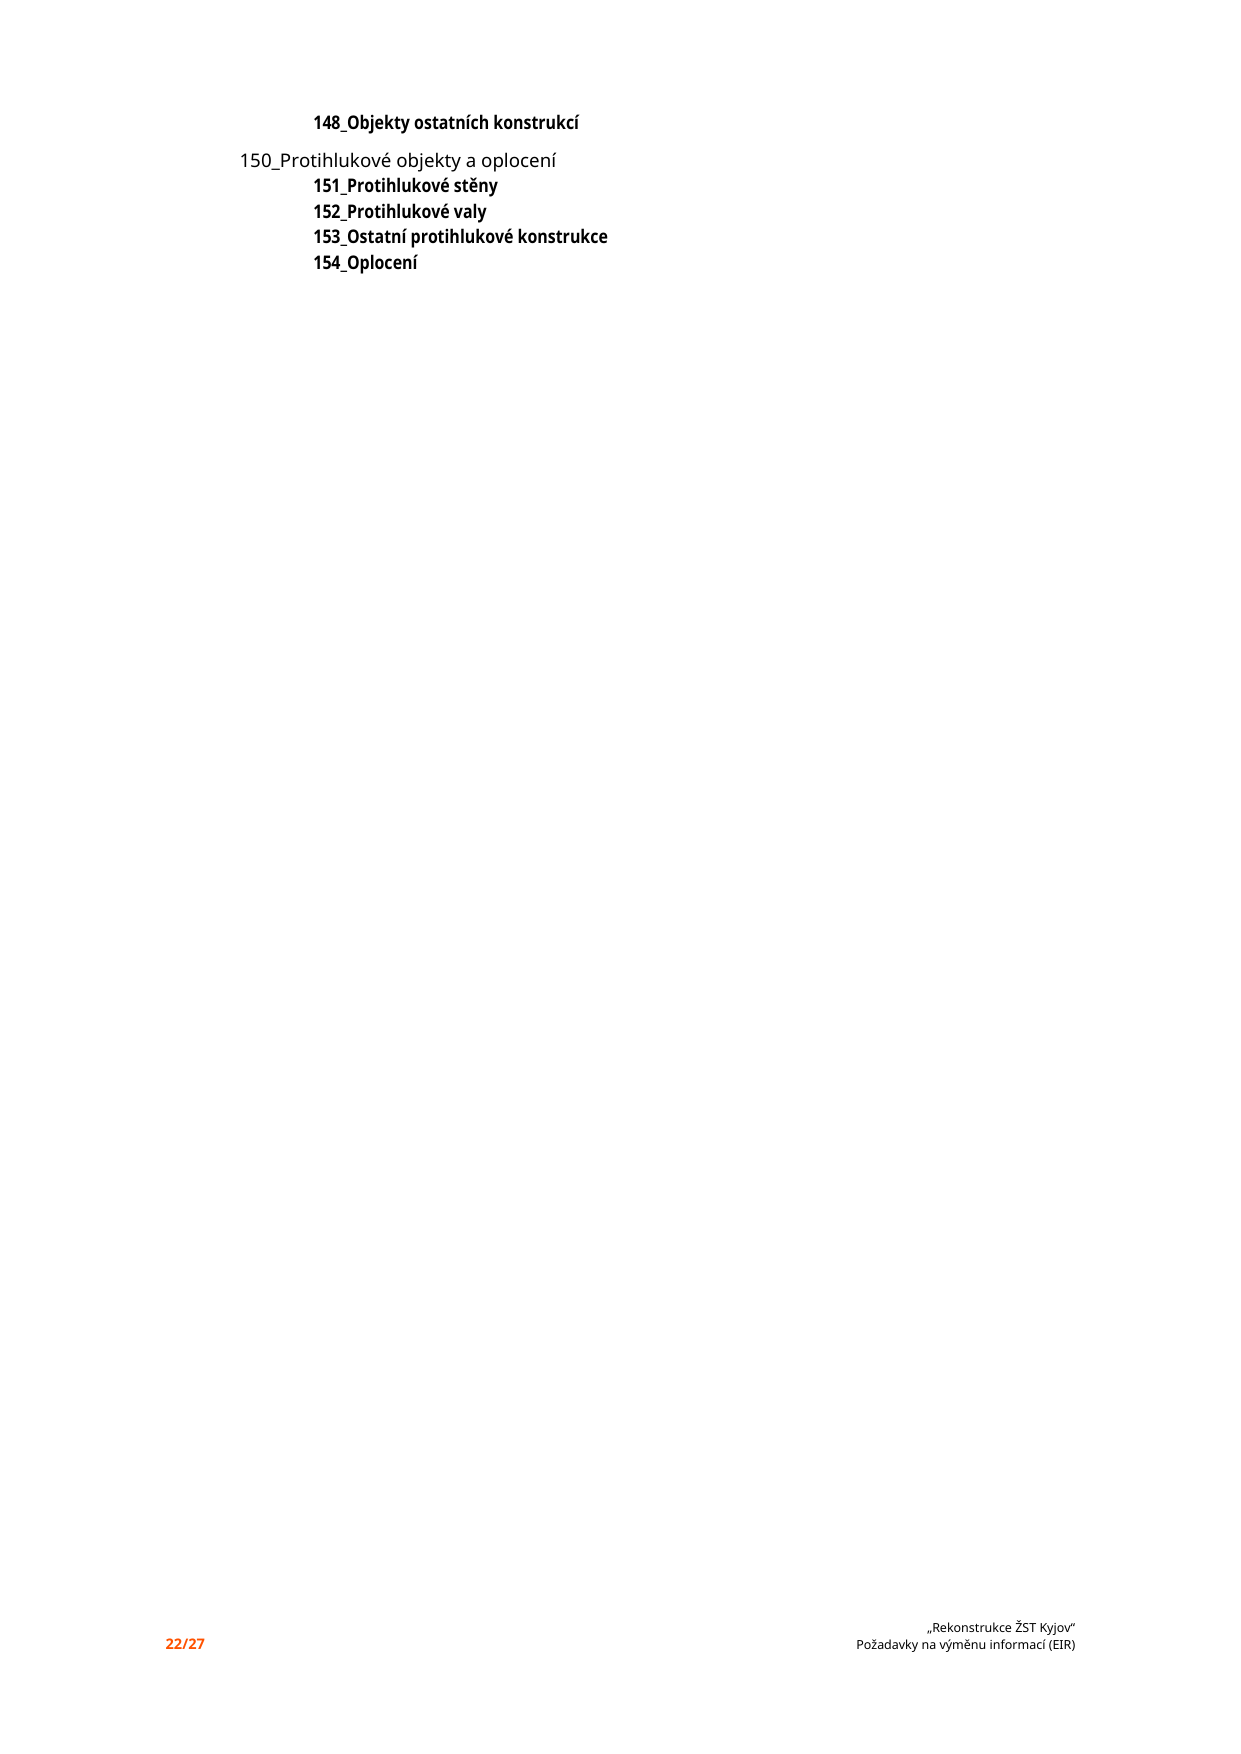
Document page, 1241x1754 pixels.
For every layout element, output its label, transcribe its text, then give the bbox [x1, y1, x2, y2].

text 154_Oplocení [313, 249, 1075, 275]
text 151_Protihlukové stěny [313, 173, 1075, 198]
text 153_Ostatní protihlukové konstrukce [313, 224, 1075, 249]
text 148_Objekty ostatních konstrukcí [313, 109, 1075, 135]
text 152_Protihlukové valy [313, 198, 1075, 224]
text 150_Protihlukové objekty a oplocení [239, 147, 1075, 173]
